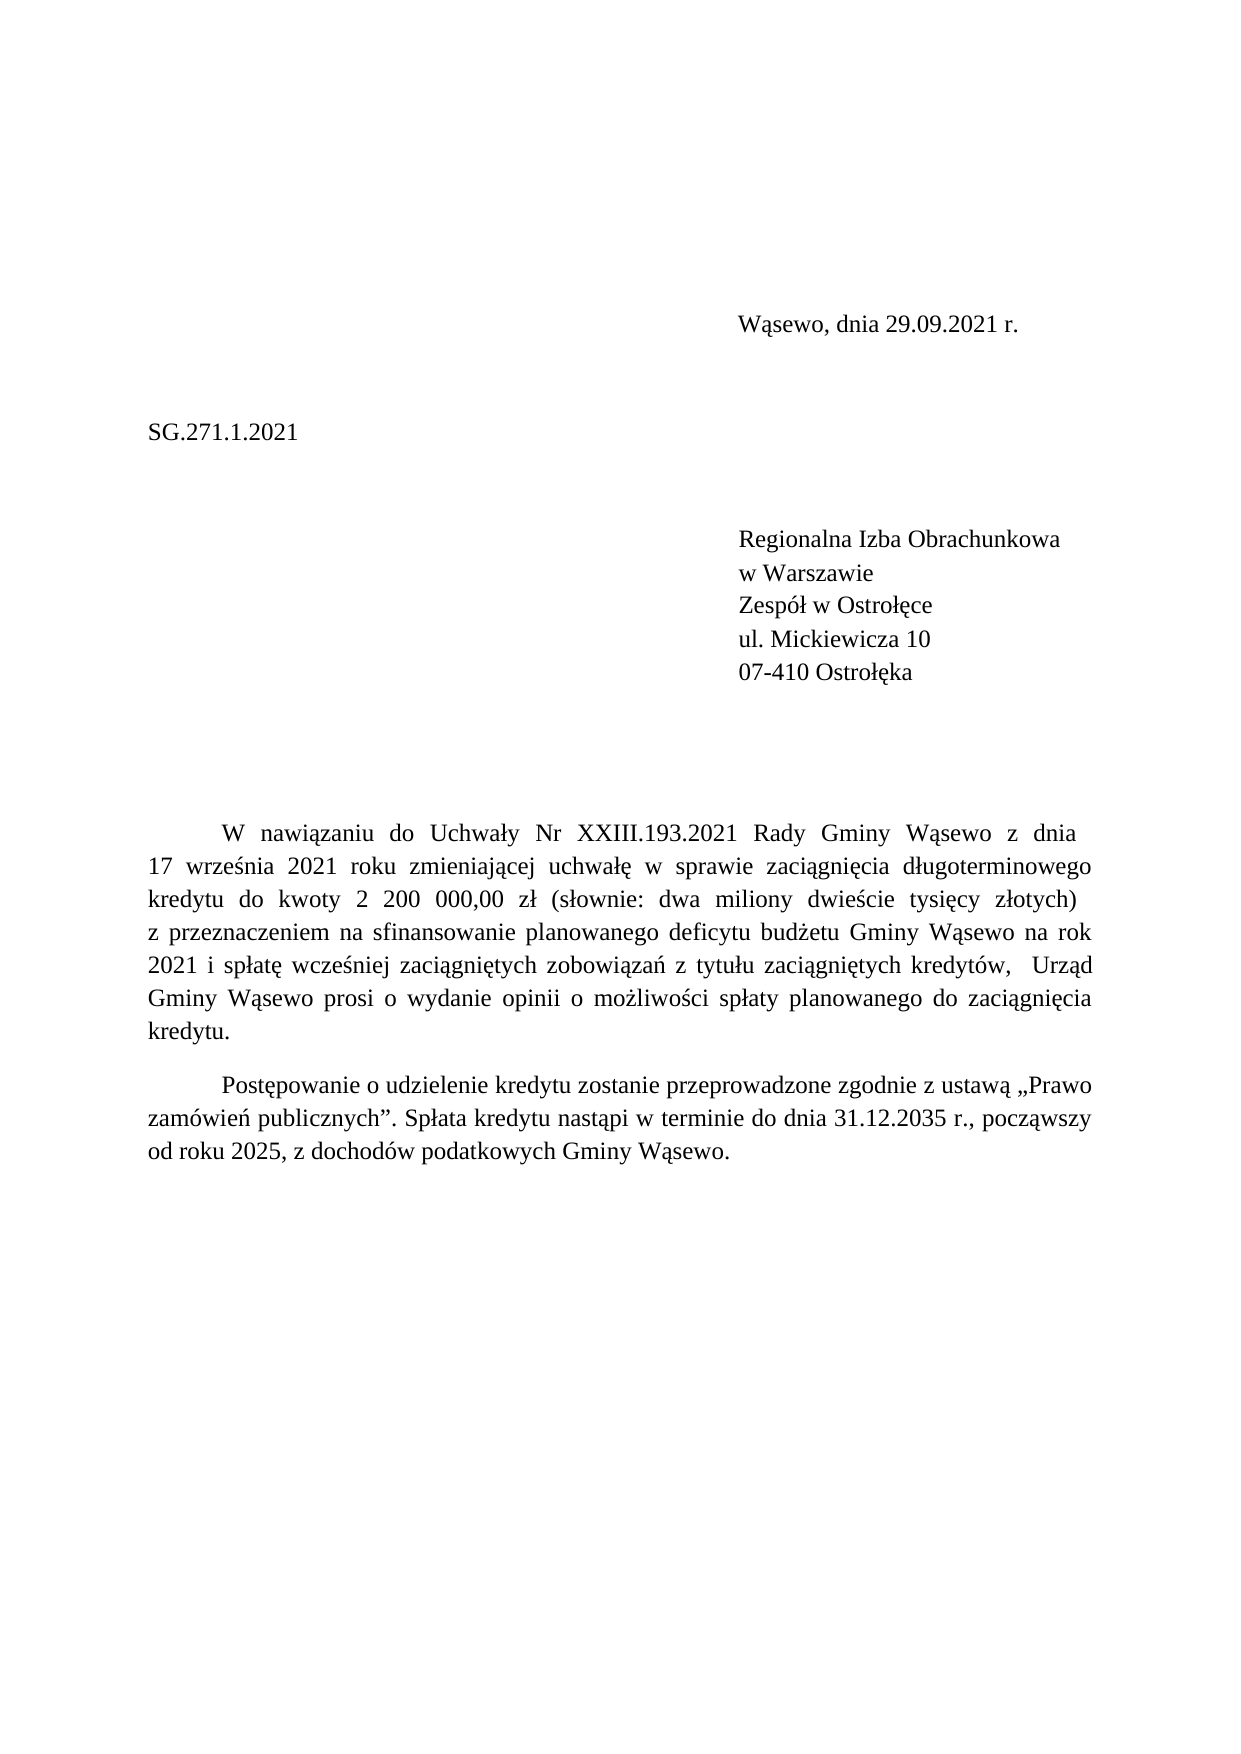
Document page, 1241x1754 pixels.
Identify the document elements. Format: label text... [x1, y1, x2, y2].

text Postępowanie o udzielenie kredytu zostanie przeprowadzone zgodnie z ustawą „Prawo zamówień publicznych”. Spłata kredytu nastąpi w terminie do dnia 31.12.2035 r., począwszy od roku 2025, z dochodów podatkowych Gminy Wąsewo. [148, 1070, 1093, 1165]
text Wąsewo, dnia 29.09.2021 r. [664, 309, 1093, 338]
text W nawiązaniu do Uchwały Nr XXIII.193.2021 Rady Gminy Wąsewo z dnia 17 września 2021 roku zmieniającej uchwałę w sprawie zaciągnięcia długoterminowego kredytu do kwoty 2 200 000,00 zł (słownie: dwa miliony dwieście tysięcy złotych) z przeznaczeniem na sfinansowanie planowanego deficytu budżetu Gminy Wąsewo na rok 2021 i spłatę wcześniej zaciągniętych zobowiązań z tytułu zaciągniętych kredytów, Urząd Gminy Wąsewo prosi o wydanie opinii o możliwości spłaty planowanego do zaciągnięcia kredytu. [148, 818, 1093, 1045]
text SG.271.1.2021 [148, 417, 1093, 446]
text Regionalna Izba Obrachunkowa w Warszawie Zespół w Ostrołęce ul. Mickiewicza 10 07-410 Ostrołęka [738, 524, 1093, 685]
